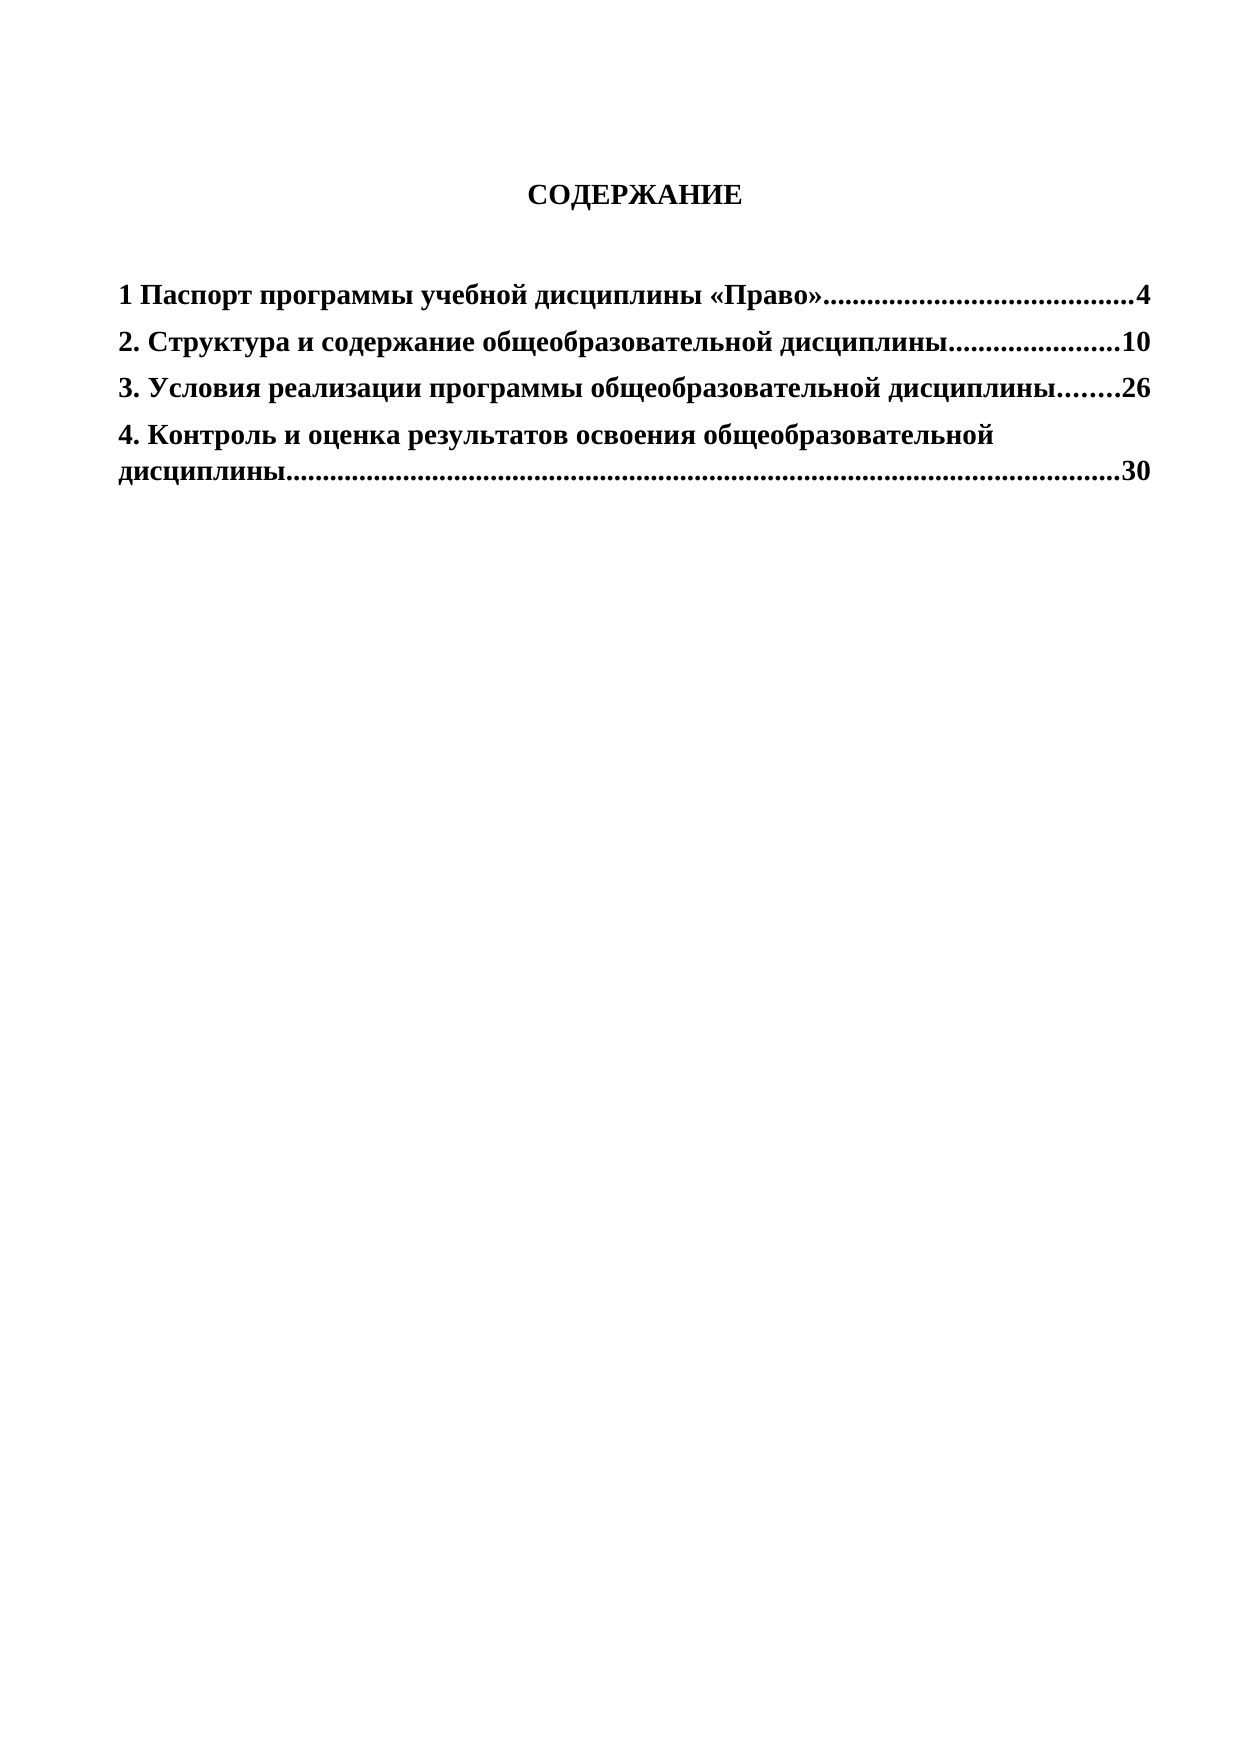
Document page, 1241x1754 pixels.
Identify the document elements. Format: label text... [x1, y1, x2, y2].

text СОДЕРЖАНИЕ [118, 177, 1152, 211]
